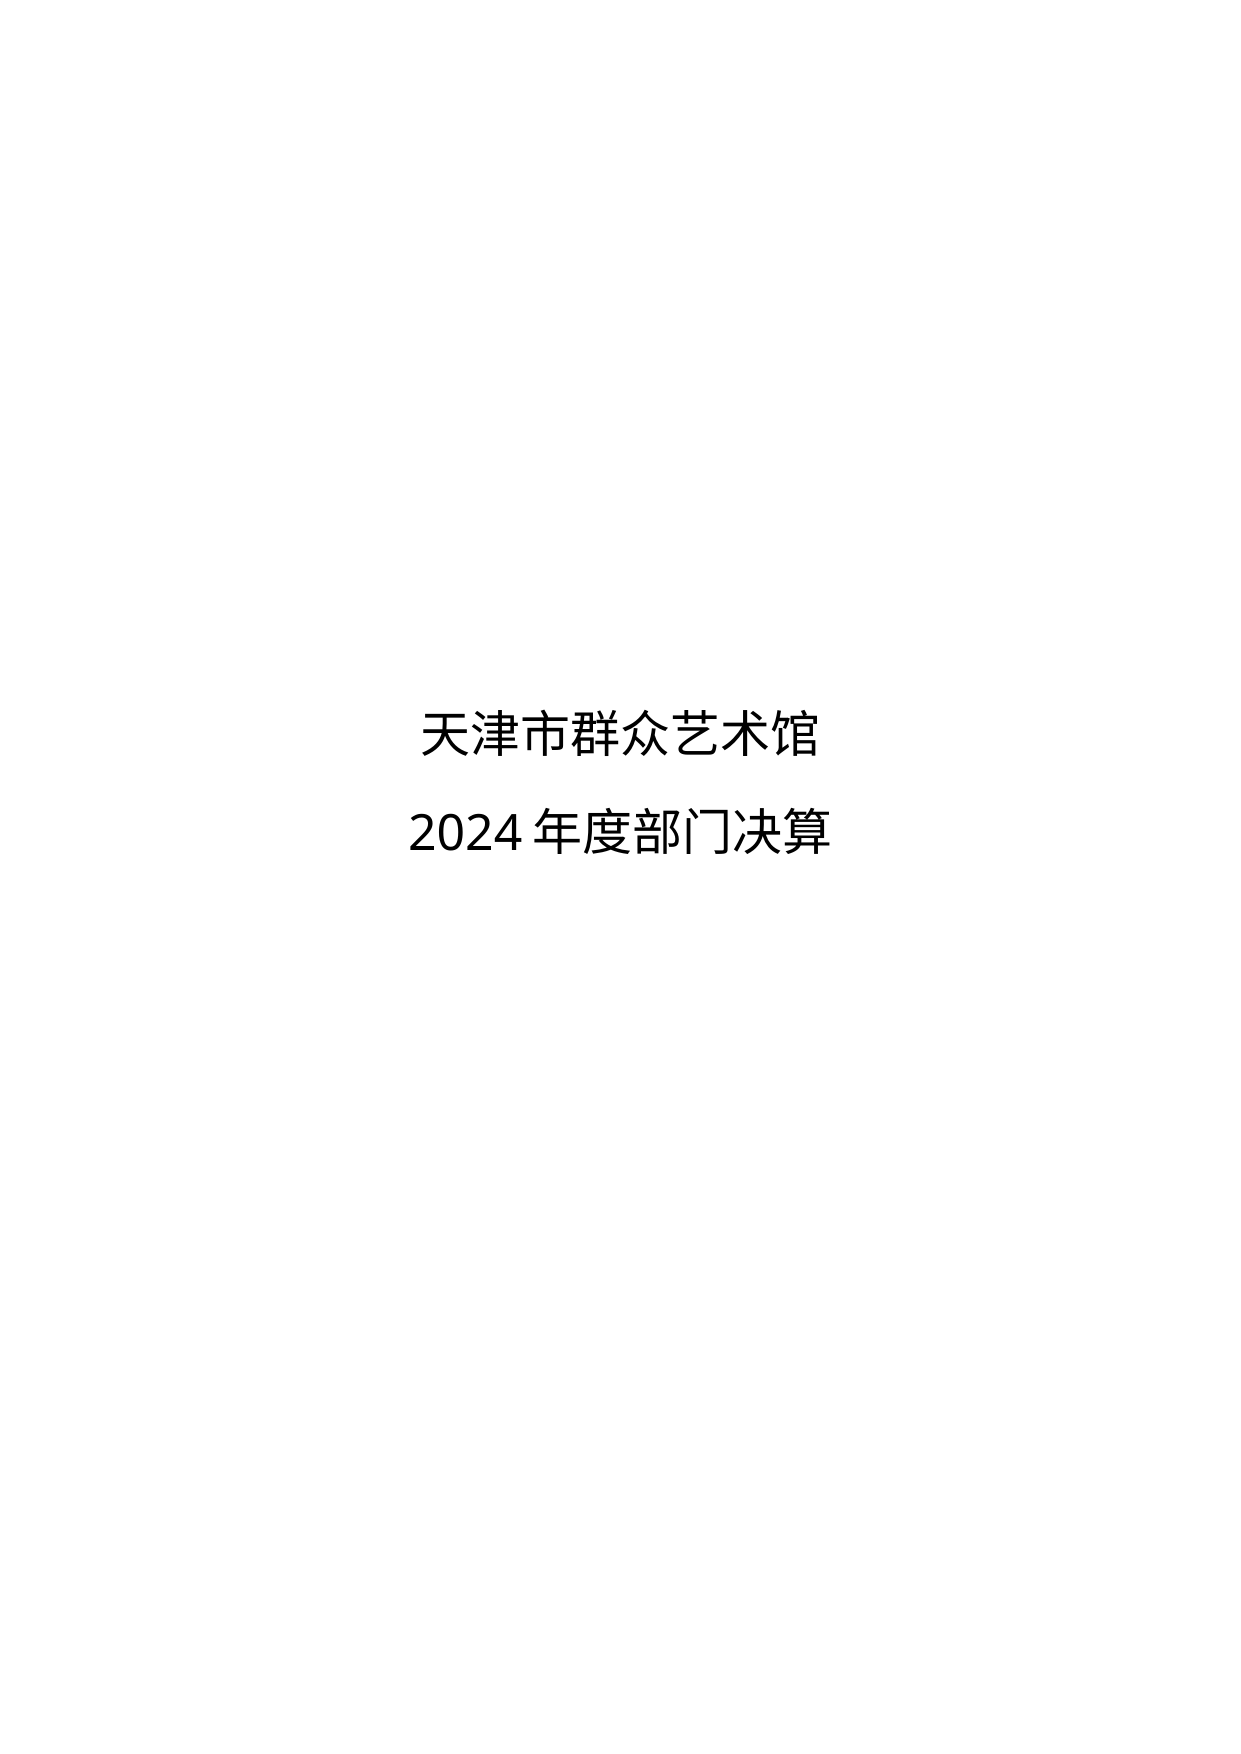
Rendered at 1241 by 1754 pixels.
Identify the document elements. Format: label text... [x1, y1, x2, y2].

text 天津市群众艺术馆 [187, 682, 1053, 779]
text 2024年度部门决算 [187, 779, 1053, 877]
